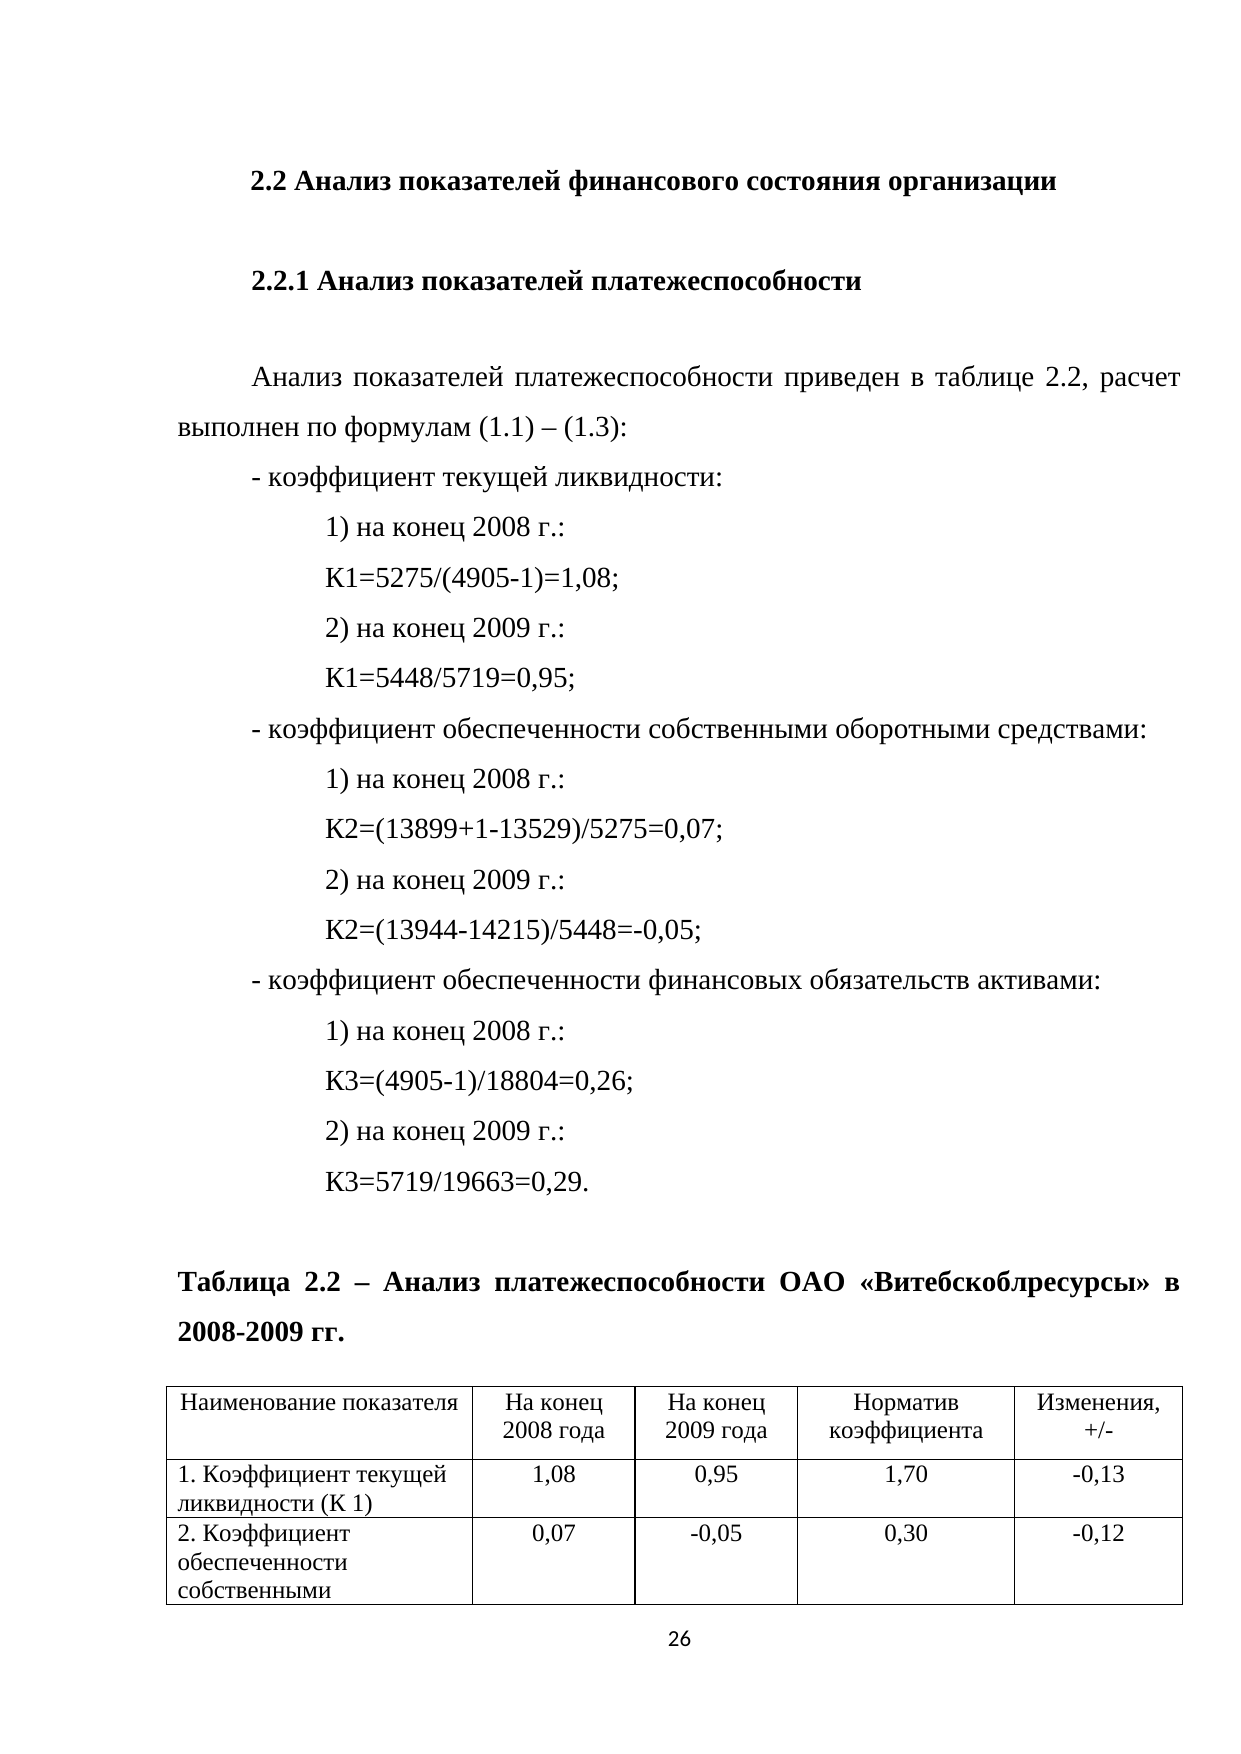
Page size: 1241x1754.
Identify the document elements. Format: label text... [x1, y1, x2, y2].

text К1=5448/5719=0,95; [251, 661, 1181, 694]
table_cell -0,12 [1015, 1518, 1182, 1604]
text - коэффициент обеспеченности собственными оборотными средствами: [177, 711, 1181, 744]
table_cell -0,13 [1015, 1460, 1182, 1517]
text К2=(13899+1-13529)/5275=0,07; [251, 811, 1181, 845]
text 1) на конец 2008 г.: [251, 761, 1181, 795]
table_header На конец 2008 года [473, 1387, 634, 1458]
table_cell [167, 1518, 472, 1604]
text К1=5275/(4905-1)=1,08; [251, 560, 1181, 593]
table_cell 1. Коэффициент текущей ликвидности (К 1) [167, 1460, 472, 1517]
text 2) на конец 2009 г.: [251, 862, 1181, 895]
table_cell 1,08 [473, 1460, 634, 1517]
text К3=(4905-1)/18804=0,26; [251, 1063, 1181, 1097]
text - коэффициент текущей ликвидности: [177, 459, 1181, 493]
text 2.2 Анализ показателей финансового состояния организации [177, 163, 1181, 196]
text 2) на конец 2009 г.: [251, 610, 1181, 644]
text 1) на конец 2008 г.: [251, 1013, 1181, 1046]
text - коэффициент обеспеченности финансовых обязательств активами: [177, 962, 1181, 996]
table_header Наименование показателя [167, 1387, 472, 1458]
table_cell 0,30 [798, 1518, 1014, 1604]
table_header На конец 2009 года [636, 1387, 797, 1458]
text 1) на конец 2008 г.: [251, 509, 1181, 543]
text Таблица 2.2 – Анализ платежеспособности ОАО «Витебскоблресурсы» в 2008-2009 гг. [177, 1264, 1181, 1348]
table_cell 1,70 [798, 1460, 1014, 1517]
text Анализ показателей платежеспособности приведен в таблице 2.2, расчет выполнен по формулам (1.1) – (1.3): [177, 359, 1181, 442]
table_cell 0,07 [473, 1518, 634, 1604]
text 2.2.1 Анализ показателей платежеспособности [177, 263, 1181, 297]
table_header Норматив коэффициента [798, 1387, 1014, 1458]
table_header Изменения, +/- [1015, 1387, 1182, 1458]
text К2=(13944-14215)/5448=-0,05; [251, 912, 1181, 946]
text К3=5719/19663=0,29. [251, 1164, 1181, 1197]
table_cell 0,95 [636, 1460, 797, 1517]
table_cell -0,05 [636, 1518, 797, 1604]
text 2) на конец 2009 г.: [251, 1113, 1181, 1147]
